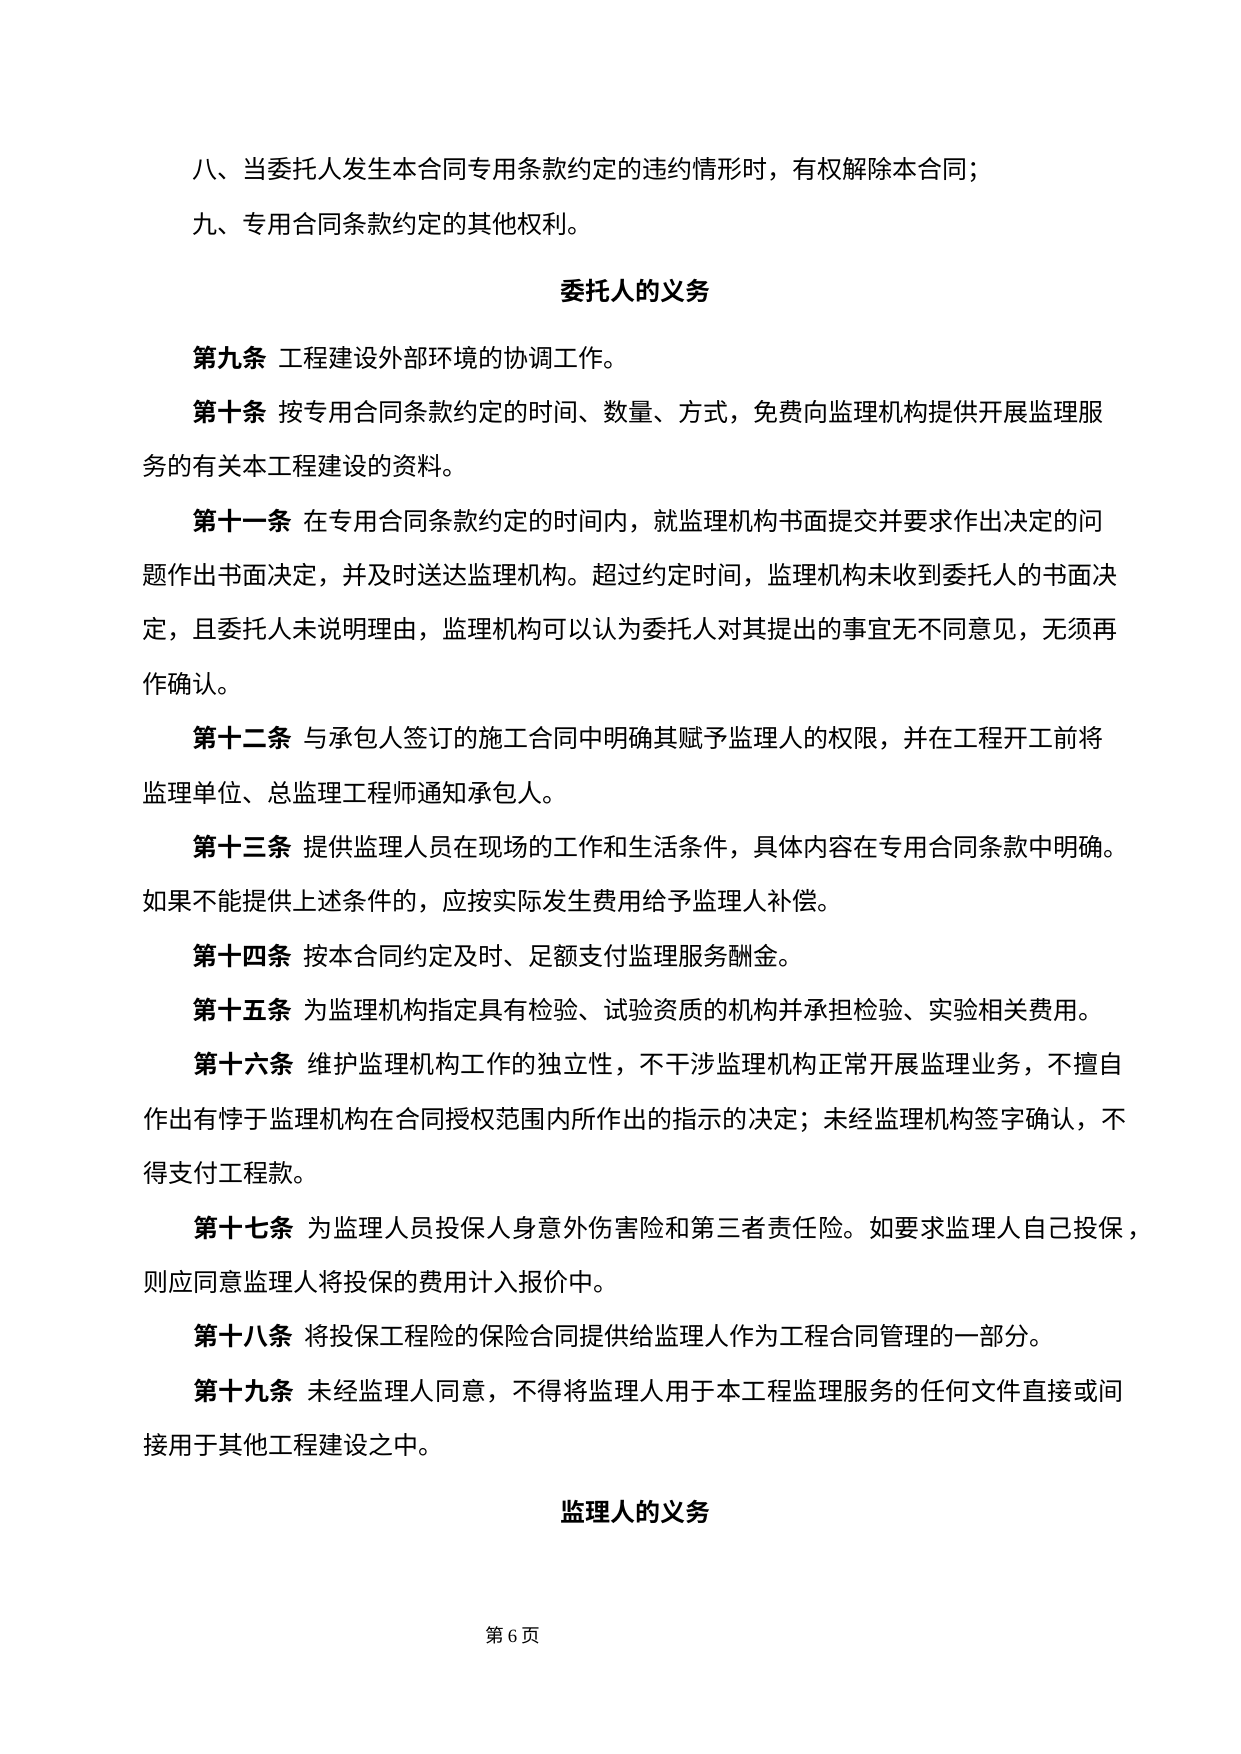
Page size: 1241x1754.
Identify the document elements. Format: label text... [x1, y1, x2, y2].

text 第十四条 按本合同约定及时、足额支付监理服务酬金。 [142, 936, 1128, 972]
text 第十六条 维护监理机构工作的独立性，不干涉监理机构正常开展监理业务，不擅自作出有悖于监理机构在合同授权范围内所作出的指示的决定；未经监理机构签字确认，不得支付工程款。 [143, 1045, 1127, 1190]
text 第十一条 在专用合同条款约定的时间内，就监理机构书面提交并要求作出决定的问题作出书面决定，并及时送达监理机构。超过约定时间，监理机构未收到委托人的书面决定，且委托人未说明理由，监理机构可以认为委托人对其提出的事宜无不同意见，无须再作确认。 [142, 501, 1128, 701]
text 八、当委托人发生本合同专用条款约定的违约情形时，有权解除本合同； [142, 150, 1128, 186]
text 第十九条 未经监理人同意，不得将监理人用于本工程监理服务的任何文件直接或间接用于其他工程建设之中。 [143, 1371, 1127, 1462]
text 第十二条 与承包人签订的施工合同中明确其赋予监理人的权限，并在工程开工前将监理单位、总监理工程师通知承包人。 [142, 719, 1128, 809]
text 第九条 工程建设外部环境的协调工作。 [142, 338, 1128, 374]
text 第十三条 提供监理人员在现场的工作和生活条件，具体内容在专用合同条款中明确。如果不能提供上述条件的，应按实际发生费用给予监理人补偿。 [142, 827, 1128, 918]
text 第十条 按专用合同条款约定的时间、数量、方式，免费向监理机构提供开展监理服务的有关本工程建设的资料。 [142, 392, 1128, 483]
text 委托人的义务 [142, 271, 1128, 307]
text 九、专用合同条款约定的其他权利。 [142, 204, 1128, 241]
text 第十七条 为监理人员投保人身意外伤害险和第三者责任险。如要求监理人自己投保，则应同意监理人将投保的费用计入报价中。 [143, 1208, 1127, 1299]
text 第十五条 为监理机构指定具有检验、试验资质的机构并承担检验、实验相关费用。 [142, 991, 1128, 1027]
text 第十八条 将投保工程险的保险合同提供给监理人作为工程合同管理的一部分。 [143, 1317, 1127, 1353]
text 监理人的义务 [142, 1492, 1128, 1529]
